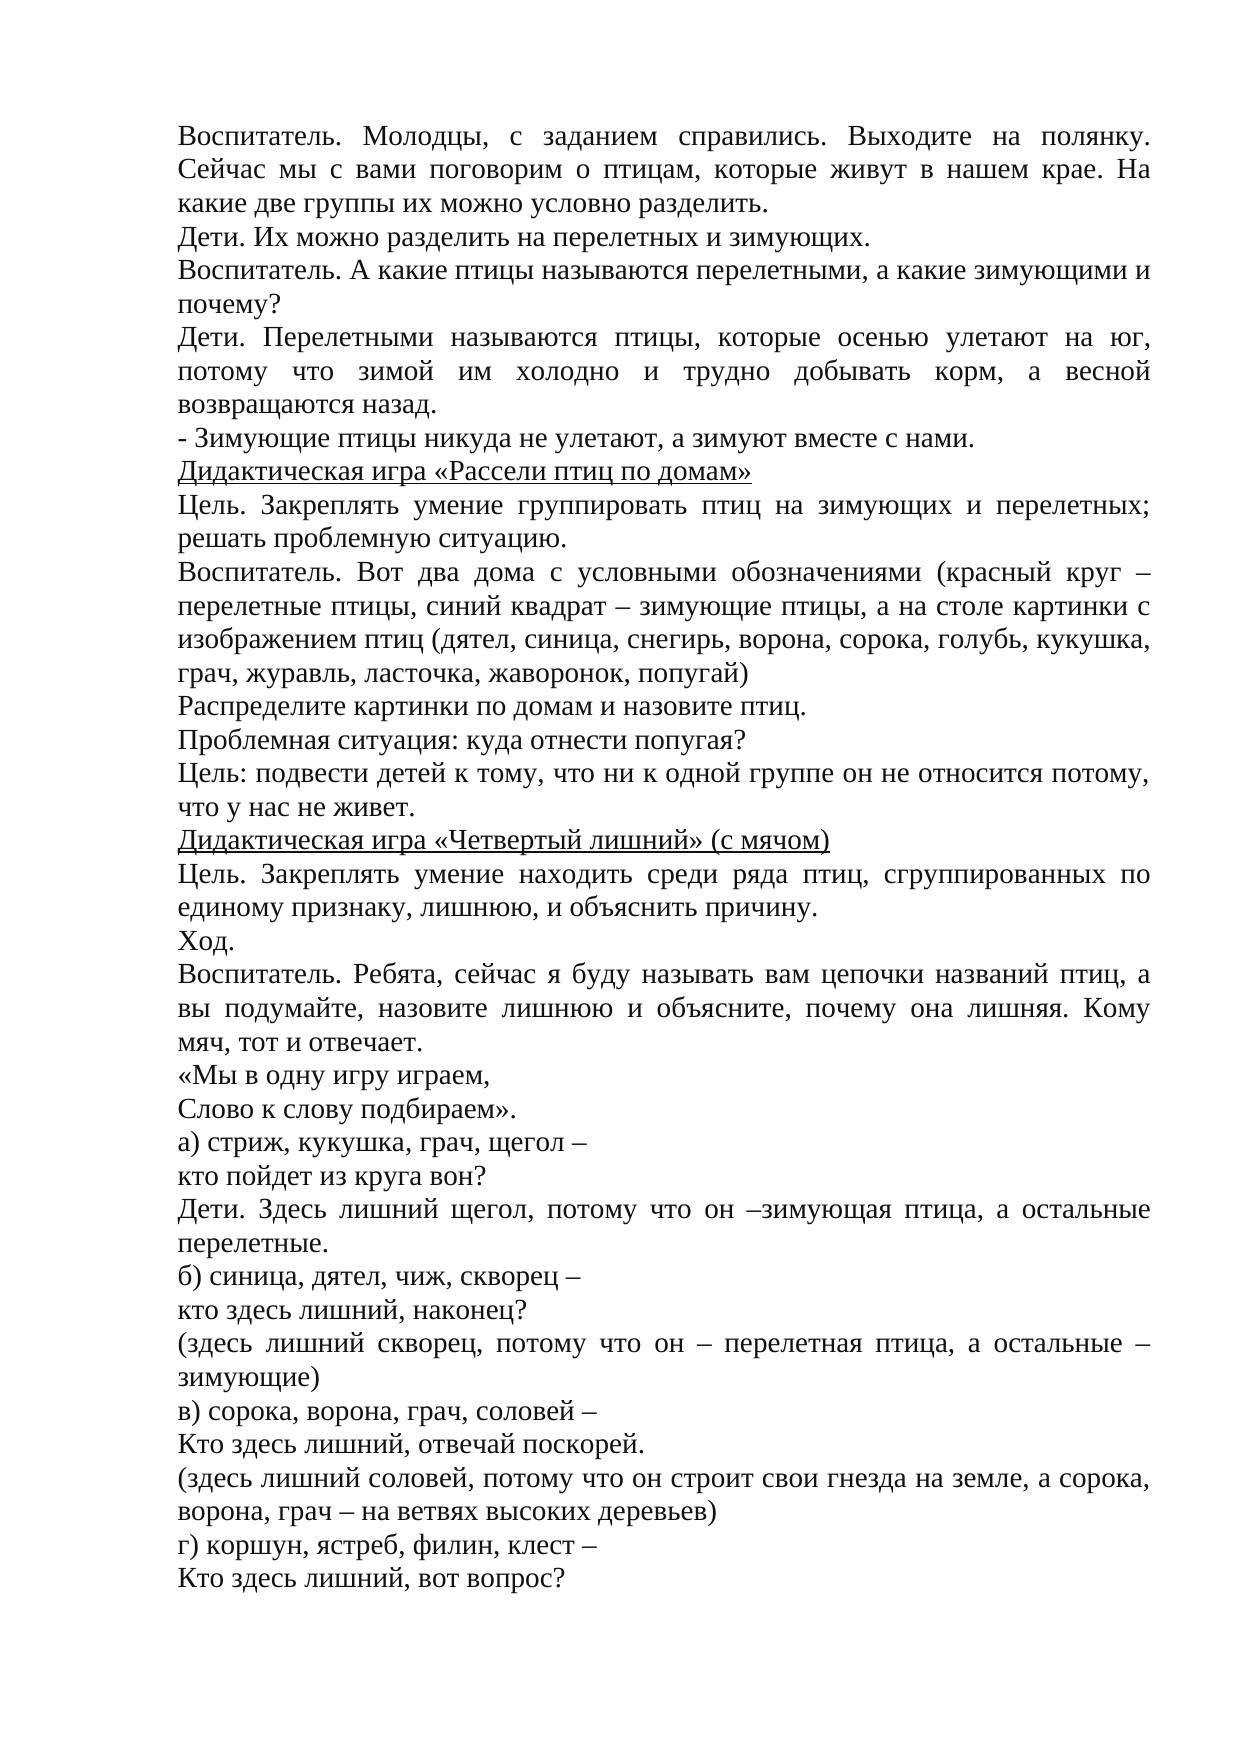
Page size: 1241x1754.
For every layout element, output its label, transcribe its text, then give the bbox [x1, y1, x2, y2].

text Воспитатель. Молодцы, с заданием справились. Выходите на полянку. Сейчас мы с вами поговорим о птицам, которые живут в нашем крае. На какие две группы их можно условно разделить. [177, 118, 1152, 219]
text Воспитатель. Вот два дома с условными обозначениями (красный круг – перелетные птицы, синий квадрат – зимующие птицы, а на столе картинки с изображением птиц (дятел, синица, снегирь, ворона, сорока, голубь, кукушка, грач, журавль, ласточка, жаворонок, попугай) [177, 554, 1152, 688]
text Цель. Закреплять умение группировать птиц на зимующих и перелетных; решать проблемную ситуацию. [177, 487, 1152, 554]
text (здесь лишний соловей, потому что он строит свои гнезда на земле, а сорока, ворона, грач – на ветвях высоких деревьев) [177, 1460, 1152, 1527]
text кто пойдет из круга вон? [177, 1158, 1152, 1191]
text - Зимующие птицы никуда не улетают, а зимуют вместе с нами. [177, 420, 1152, 453]
text Воспитатель. Ребята, сейчас я буду называть вам цепочки названий птиц, а вы подумайте, назовите лишнюю и объясните, почему она лишняя. Кому мяч, тот и отвечает. [177, 957, 1152, 1057]
text Дети. Здесь лишний щегол, потому что он –зимующая птица, а остальные перелетные. [177, 1191, 1152, 1258]
text Цель: подвести детей к тому, что ни к одной группе он не относится потому, что у нас не живет. [177, 755, 1152, 822]
text Воспитатель. А какие птицы называются перелетными, а какие зимующими и почему? [177, 252, 1152, 319]
text «Мы в одну игру играем, [177, 1057, 1152, 1091]
text Проблемная ситуация: куда отнести попугая? [177, 722, 1152, 755]
text а) стриж, кукушка, грач, щегол – [177, 1124, 1152, 1158]
text Дидактическая игра «Рассели птиц по домам» [177, 453, 1152, 487]
text Кто здесь лишний, отвечай поскорей. [177, 1426, 1152, 1460]
text б) синица, дятел, чиж, скворец – [177, 1258, 1152, 1292]
text Распределите картинки по домам и назовите птиц. [177, 688, 1152, 722]
text Дети. Их можно разделить на перелетных и зимующих. [177, 219, 1152, 252]
text Ход. [177, 923, 1152, 957]
text Слово к слову подбираем». [177, 1091, 1152, 1124]
text Цель. Закреплять умение находить среди ряда птиц, сгруппированных по единому признаку, лишнюю, и объяснить причину. [177, 856, 1152, 923]
text Дети. Перелетными называются птицы, которые осенью улетают на юг, потому что зимой им холодно и трудно добывать корм, а весной возвращаются назад. [177, 319, 1152, 420]
text г) коршун, ястреб, филин, клест – [177, 1527, 1152, 1560]
text кто здесь лишний, наконец? [177, 1292, 1152, 1326]
text Кто здесь лишний, вот вопрос? [177, 1560, 1152, 1594]
text в) сорока, ворона, грач, соловей – [177, 1393, 1152, 1426]
text (здесь лишний скворец, потому что он – перелетная птица, а остальные – зимующие) [177, 1326, 1152, 1393]
text Дидактическая игра «Четвертый лишний» (с мячом) [177, 822, 1152, 856]
